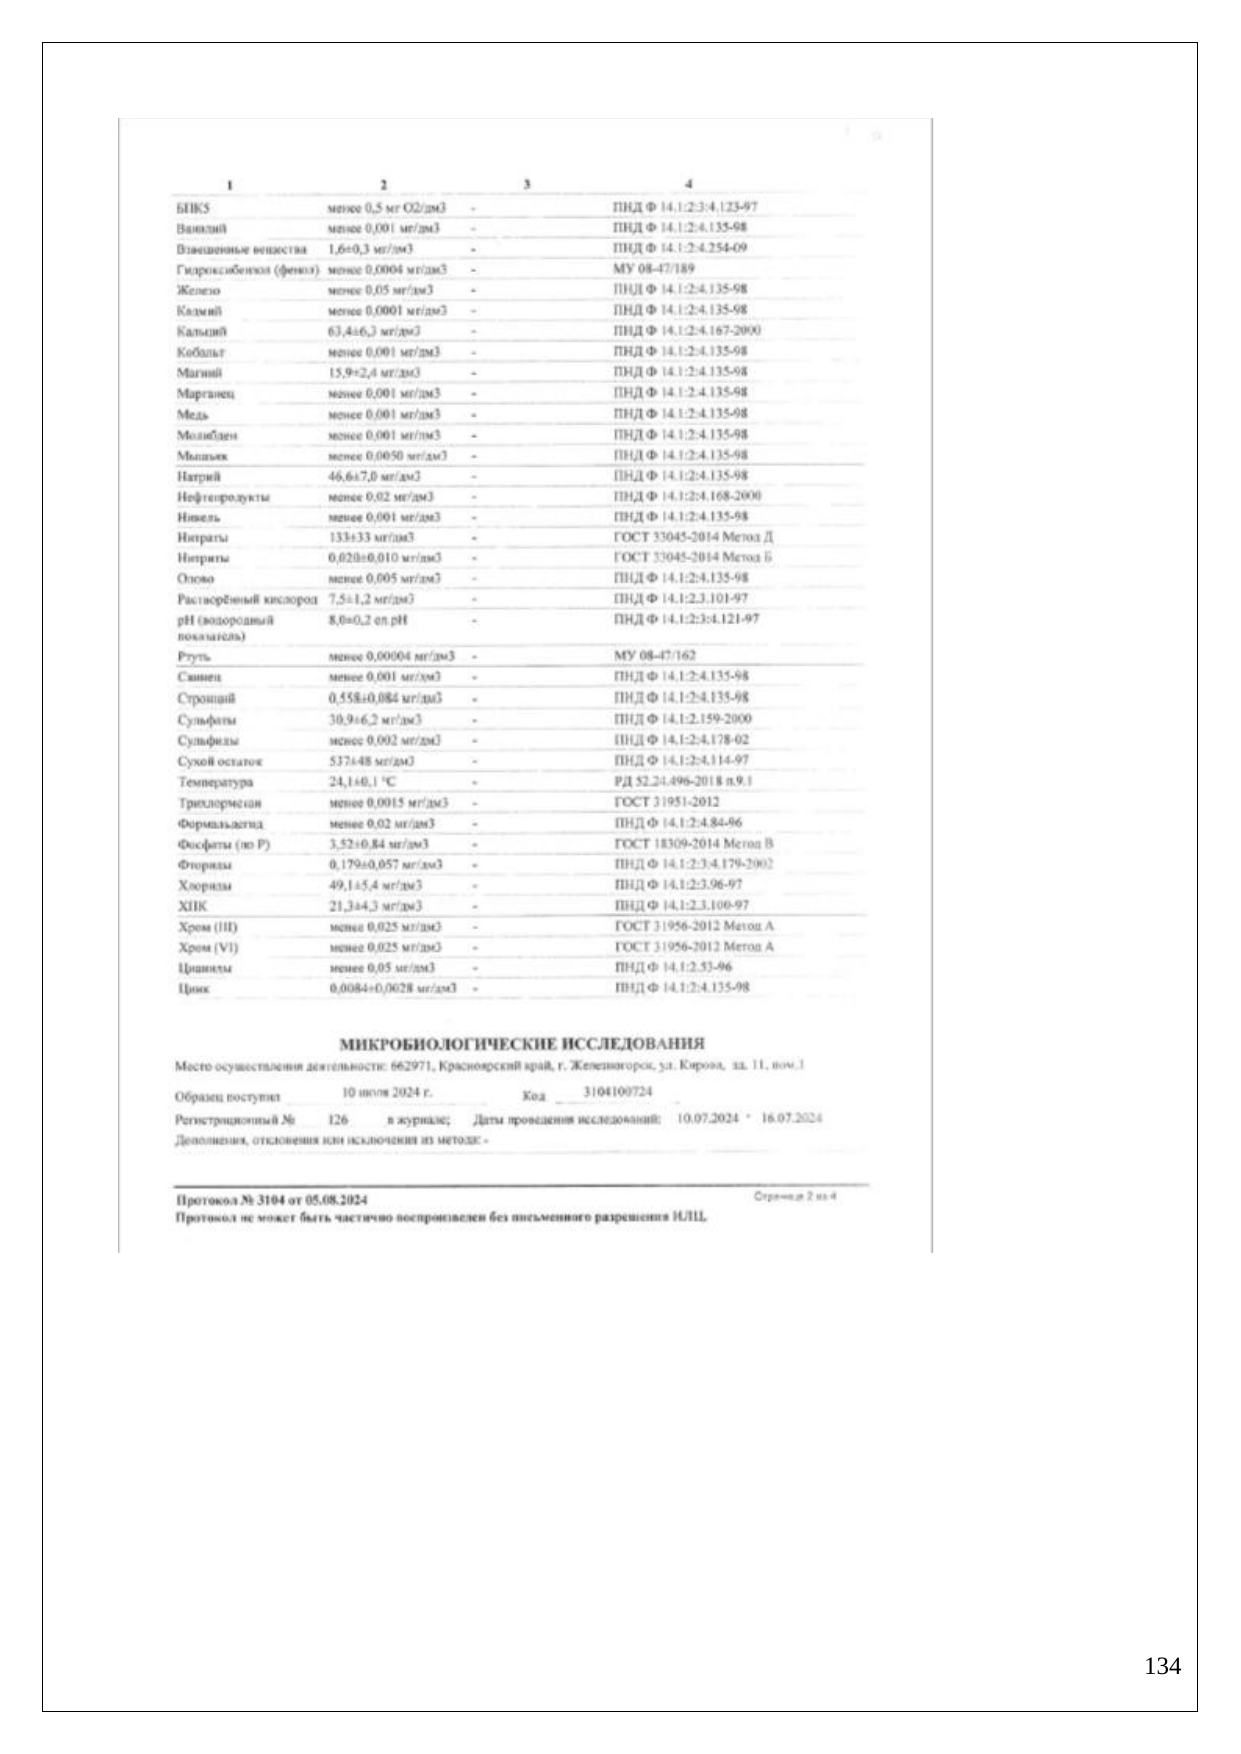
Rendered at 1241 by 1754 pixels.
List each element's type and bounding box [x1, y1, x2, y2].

picture [118, 118, 934, 1253]
